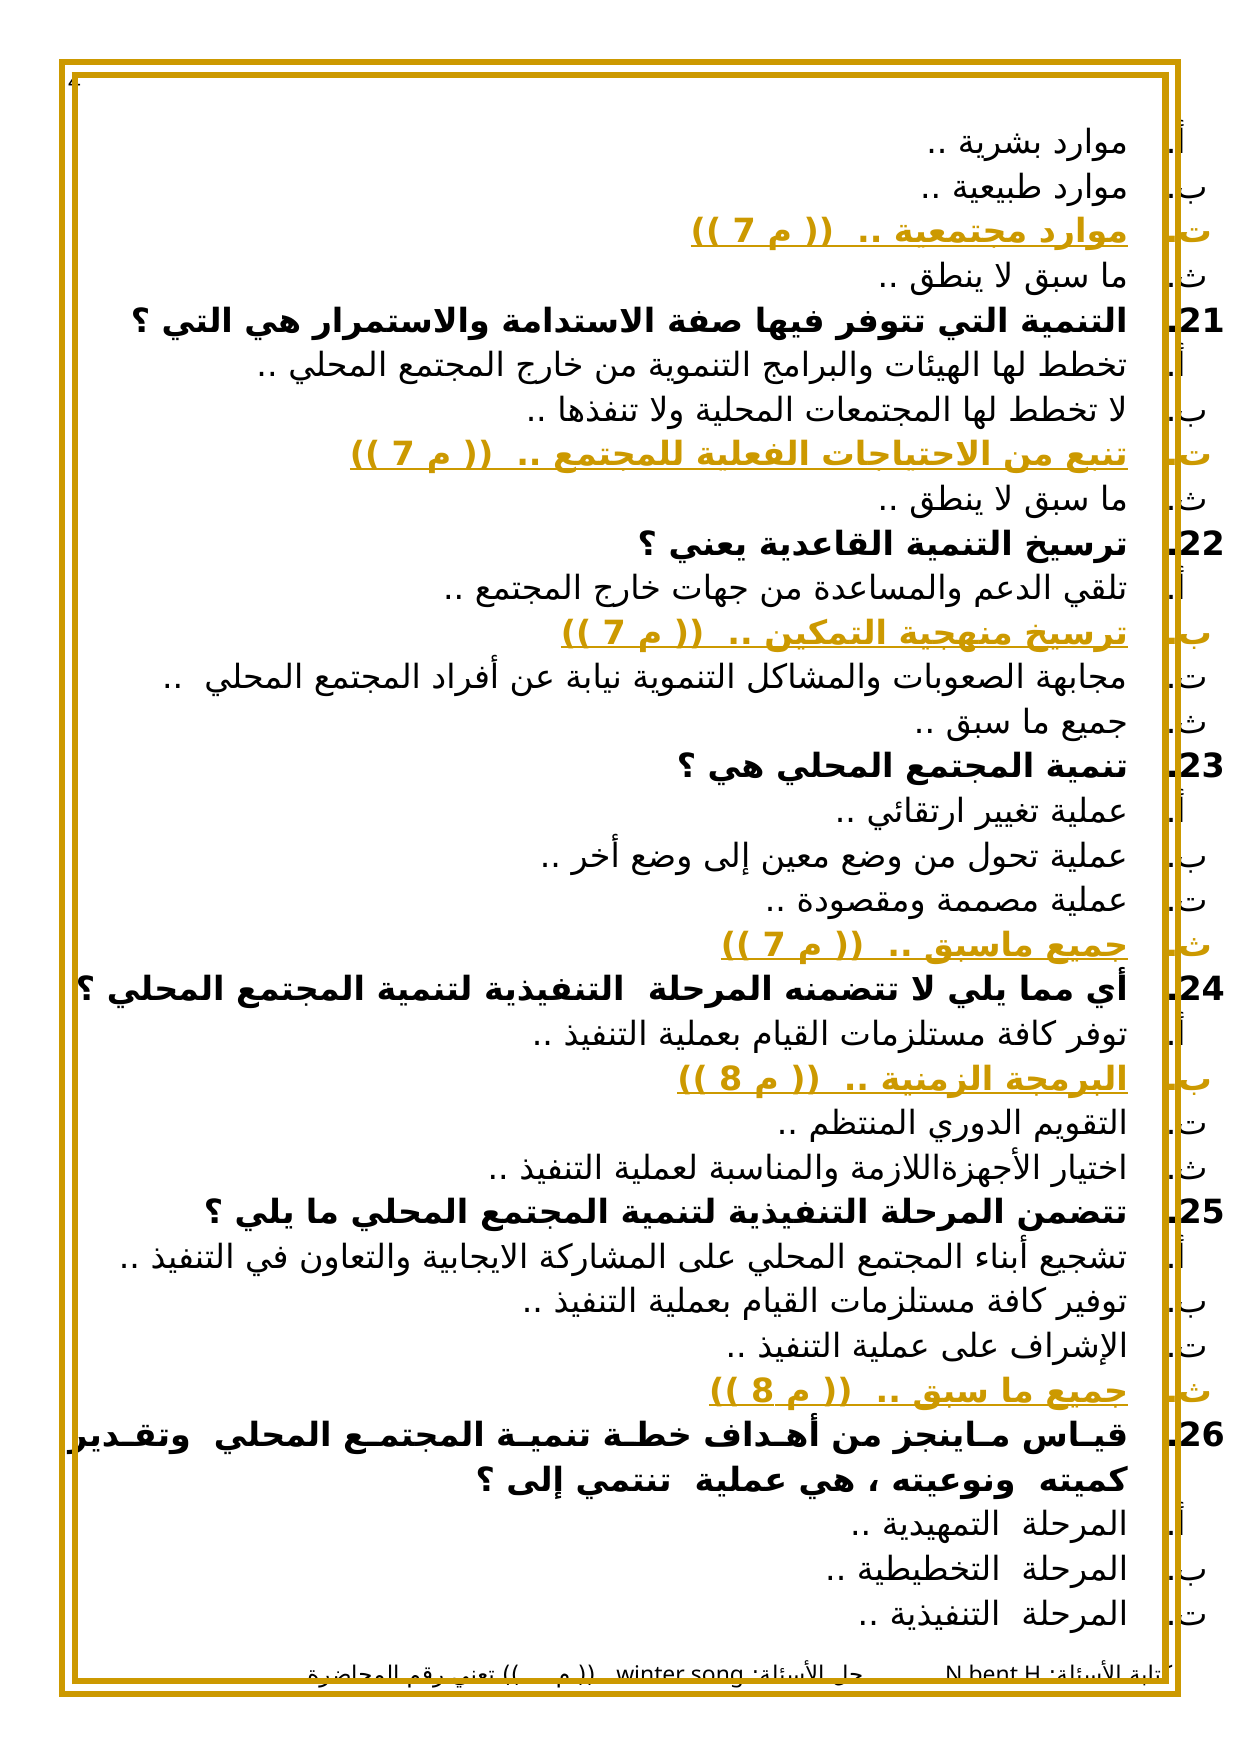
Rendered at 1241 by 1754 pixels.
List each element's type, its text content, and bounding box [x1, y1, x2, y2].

list ما سبق لا ينطق .. [78, 479, 1162, 518]
list توفير كافة مستلزمات القيام بعملية التنفيذ .. [78, 1282, 1162, 1321]
list جميع ما سبق .. (( م 8 )) [78, 1371, 1162, 1410]
list موارد بشرية .. [78, 123, 1162, 162]
list توفر كافة مستلزمات القيام بعملية التنفيذ .. [78, 1014, 1162, 1053]
list التنمية التي تتوفر فيها صفة الاستدامة والاستمرار هي التي ؟ [78, 301, 1162, 340]
list أي مما يلي لا تتضمنه المرحلة التنفيذية لتنمية المجتمع المحلي ؟ [78, 970, 1162, 1009]
list عملية تغيير ارتقائي .. [78, 791, 1162, 830]
list تتضمن المرحلة التنفيذية لتنمية المجتمع المحلي ما يلي ؟ [78, 1193, 1162, 1232]
list تشجيع أبناء المجتمع المحلي على المشاركة الايجابية والتعاون في التنفيذ .. [78, 1237, 1162, 1276]
list المرحلة التنفيذية .. [78, 1594, 1162, 1633]
list عملية تحول من وضع معين إلى وضع أخر .. [78, 836, 1162, 875]
list قياس ماينجز من أهداف خطة تنمية المجتمع المحلي وتقدير كميته ونوعيته ، هي عملية تنتمي إلى ؟ [78, 1416, 1162, 1499]
list موارد طبيعية .. [78, 167, 1162, 206]
list تخطط لها الهيئات والبرامج التنموية من خارج المجتمع المحلي .. [78, 346, 1162, 384]
list تلقي الدعم والمساعدة من جهات خارج المجتمع .. [78, 568, 1162, 607]
list اختيار الأجهزةاللازمة والمناسبة لعملية التنفيذ .. [78, 1148, 1162, 1187]
list الإشراف على عملية التنفيذ .. [78, 1326, 1162, 1365]
list لا تخطط لها المجتمعات المحلية ولا تنفذها .. [78, 390, 1162, 429]
list ما سبق لا ينطق .. [78, 256, 1162, 295]
list ترسيخ منهجية التمكين .. (( م 7 )) [78, 613, 1162, 652]
list تنمية المجتمع المحلي هي ؟ [78, 747, 1162, 786]
list التقويم الدوري المنتظم .. [78, 1103, 1162, 1142]
list جميع ماسبق .. (( م 7 )) [78, 925, 1162, 964]
list المرحلة التمهيدية .. [78, 1505, 1162, 1544]
list جميع ما سبق .. [78, 702, 1162, 741]
list المرحلة التخطيطية .. [78, 1549, 1162, 1588]
list البرمجة الزمنية .. (( م 8 )) [78, 1059, 1162, 1098]
list ترسيخ التنمية القاعدية يعني ؟ [78, 524, 1162, 563]
list عملية مصممة ومقصودة .. [78, 881, 1162, 919]
list مجابهة الصعوبات والمشاكل التنموية نيابة عن أفراد المجتمع المحلي .. [78, 658, 1162, 697]
list موارد مجتمعية .. (( م 7 )) [78, 212, 1162, 251]
list تنبع من الاحتياجات الفعلية للمجتمع .. (( م 7 )) [78, 435, 1162, 474]
